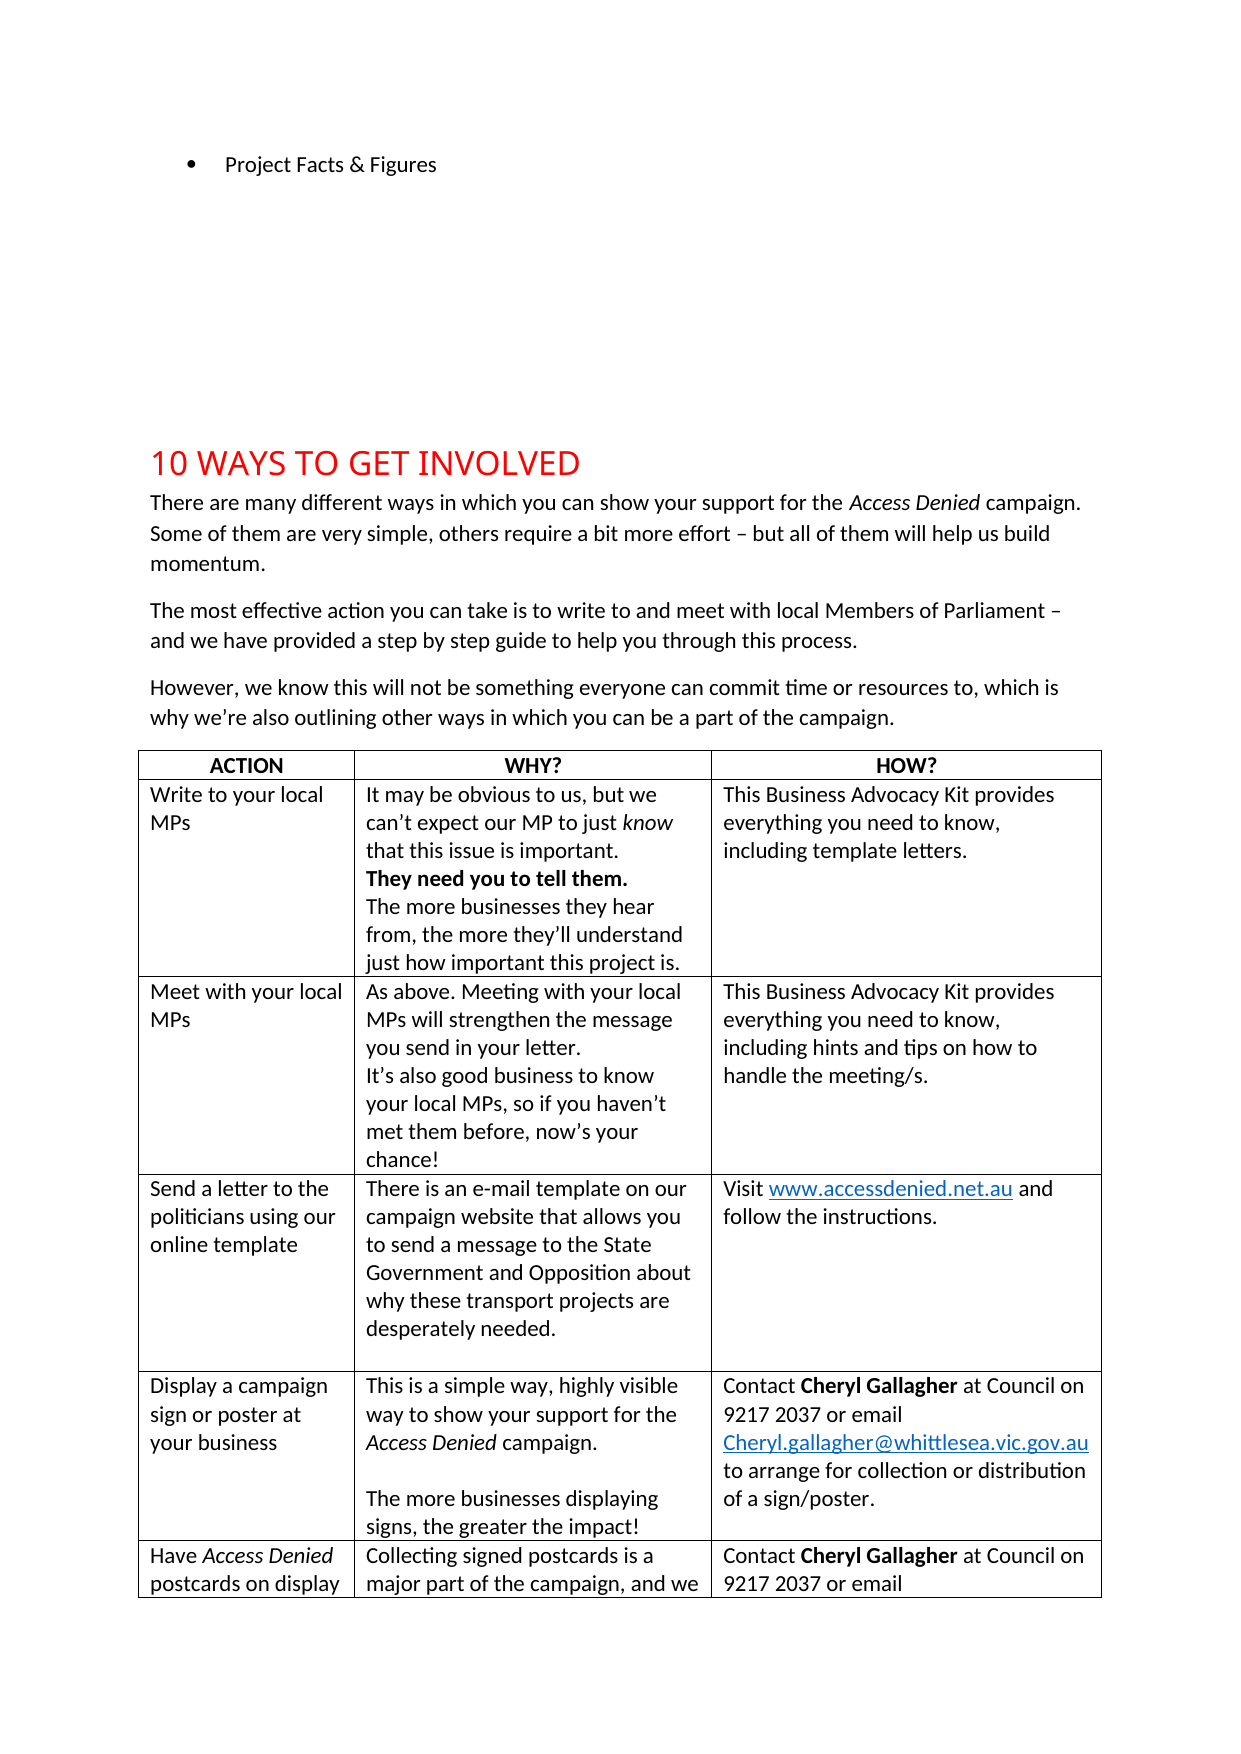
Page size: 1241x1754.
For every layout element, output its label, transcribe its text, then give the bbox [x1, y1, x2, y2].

table_cell Write to your local MPs [139, 780, 354, 976]
table_cell This Business Advocacy Kit provides everything you need to know, including template letters. [712, 780, 1101, 976]
list Project Facts & Figures [187, 150, 1090, 178]
table_cell Visit www.accessdenied.net.au and follow the instructions. [712, 1175, 1101, 1371]
table_cell Send a letter to the politicians using our online template [139, 1175, 354, 1371]
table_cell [712, 1541, 1101, 1597]
text However, we know this will not be something everyone can commit time or resources to, which is why we’re also outlining other ways in which you can be a part of the campaign. [150, 673, 1090, 731]
table_cell Contact Cheryl Gallagher at Council on 9217 2037 or email Cheryl.gallagher@whittlesea.vic.gov.au to arrange for collection or distribution of a sign/poster. [712, 1372, 1101, 1540]
table_cell This Business Advocacy Kit provides everything you need to know, including hints and tips on how to handle the meeting/s. [712, 977, 1101, 1173]
table_cell It may be obvious to us, but we can’t expect our MP to just know that this issue is important. They need you to tell them. The more businesses they hear from, the more they’ll understand just how important this project is. [355, 780, 711, 976]
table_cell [355, 1541, 711, 1597]
table_header HOW? [712, 751, 1101, 779]
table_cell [139, 1541, 354, 1597]
table_cell Meet with your local MPs [139, 977, 354, 1173]
subtitle 10 WAYS TO GET INVOLVED [150, 439, 1090, 485]
text There are many different ways in which you can show your support for the Access Denied campaign. Some of them are very simple, others require a bit more effort – but all of them will help us build momentum. [150, 488, 1090, 577]
text The most effective action you can take is to write to and meet with local Members of Parliament – and we have provided a step by step guide to help you through this process. [150, 596, 1090, 654]
table_cell There is an e-mail template on our campaign website that allows you to send a message to the State Government and Opposition about why these transport projects are desperately needed. [355, 1175, 711, 1371]
table_cell Display a campaign sign or poster at your business [139, 1372, 354, 1540]
table_cell This is a simple way, highly visible way to show your support for the Access Denied campaign. The more businesses displaying signs, the greater the impact! [355, 1372, 711, 1540]
table_header ACTION [139, 751, 354, 779]
table_cell As above. Meeting with your local MPs will strengthen the message you send in your letter. It’s also good business to know your local MPs, so if you haven’t met them before, now’s your chance! [355, 977, 711, 1173]
table_header WHY? [355, 751, 711, 779]
